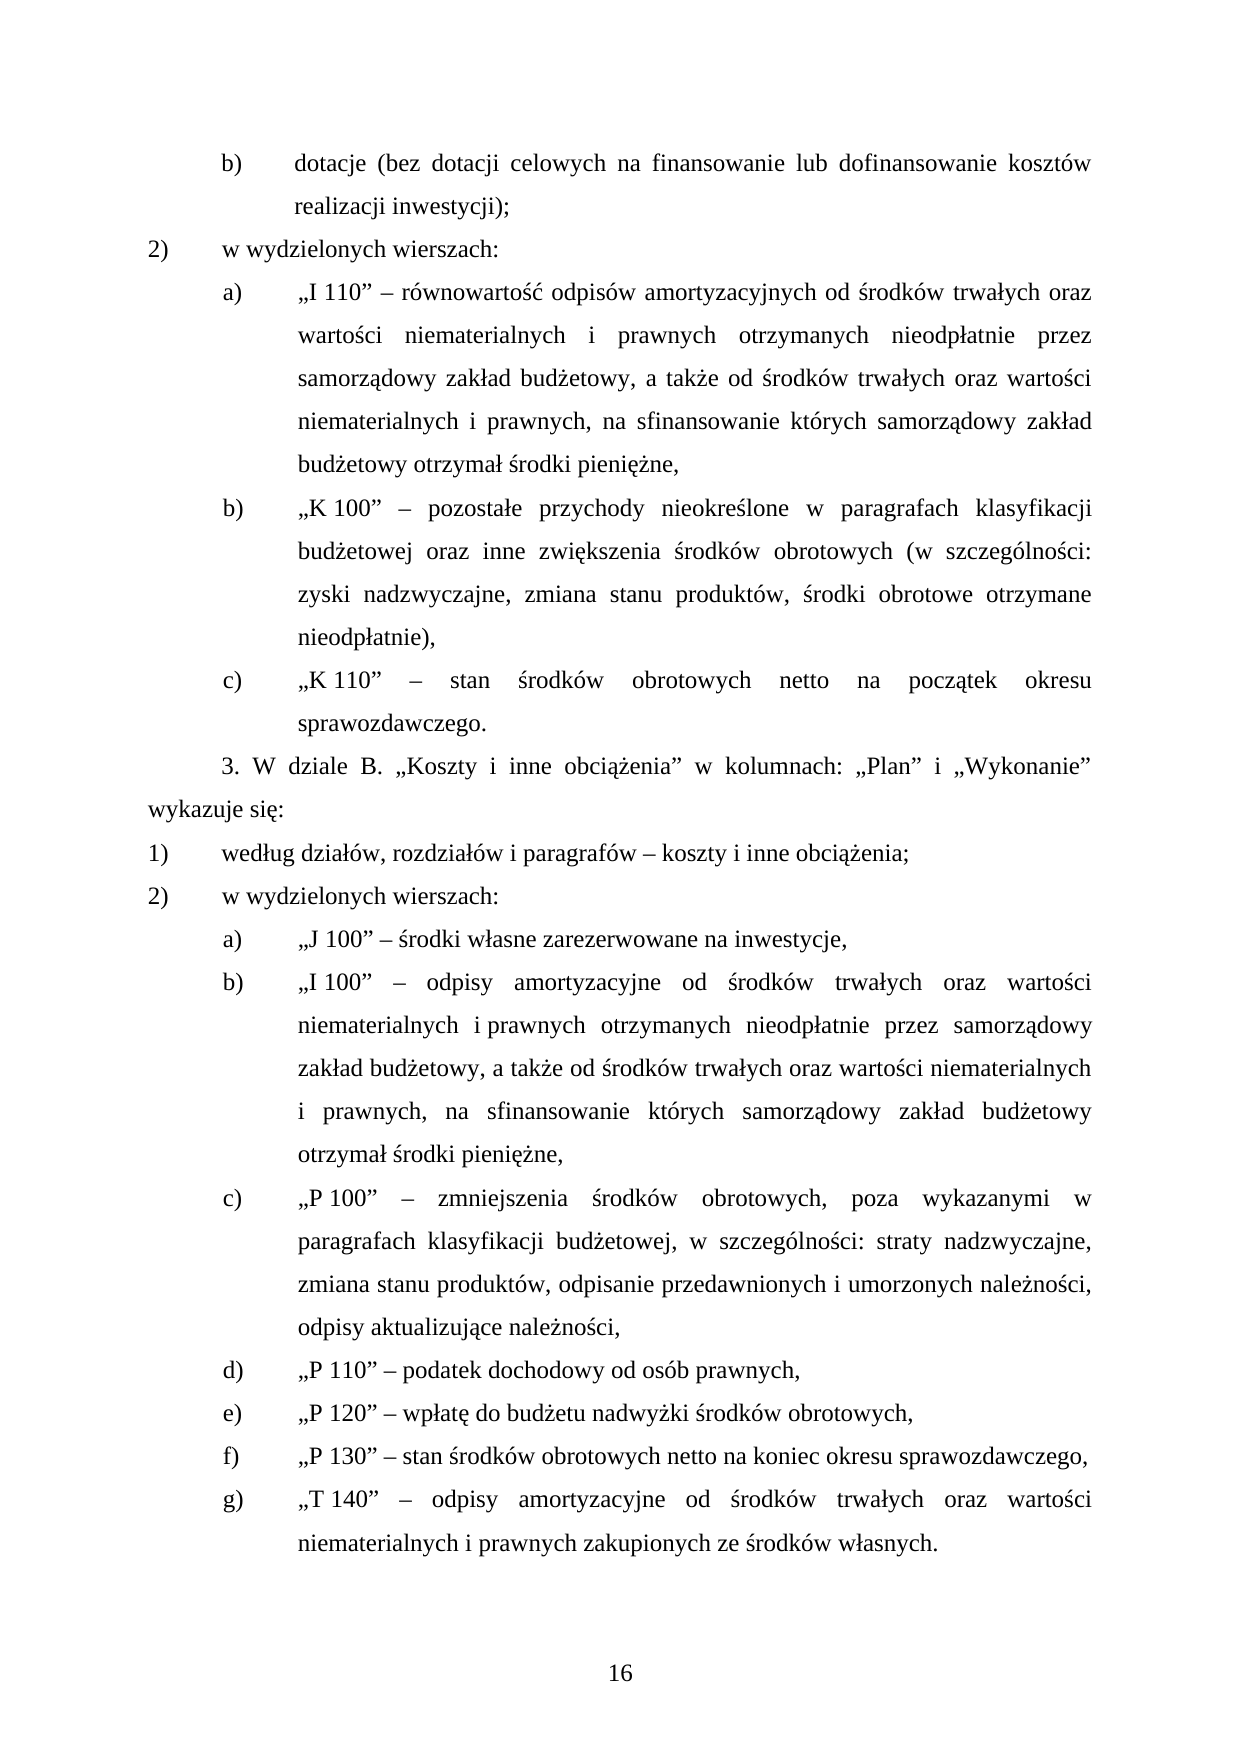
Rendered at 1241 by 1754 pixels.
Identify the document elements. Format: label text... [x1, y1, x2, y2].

text 3. W dziale B. „Koszty i inne obciążenia” w kolumnach: „Plan” i „Wykonanie” wykazuje się: [148, 751, 1092, 823]
text 2) w wydzielonych wierszach: [148, 881, 1092, 909]
text d) „P 110” – podatek dochodowy od osób prawnych, [223, 1355, 1092, 1384]
text c) „P 100” – zmniejszenia środków obrotowych, poza wykazanymi w paragrafach klasyfikacji budżetowej, w szczególności: straty nadzwyczajne, zmiana stanu produktów, odpisanie przedawnionych i umorzonych należności, odpisy aktualizujące należności, [223, 1183, 1092, 1341]
text f) „P 130” – stan środków obrotowych netto na koniec okresu sprawozdawczego, [223, 1441, 1092, 1470]
text a) „I 110” – równowartość odpisów amortyzacyjnych od środków trwałych oraz wartości niematerialnych i prawnych otrzymanych nieodpłatnie przez samorządowy zakład budżetowy, a także od środków trwałych oraz wartości niematerialnych i prawnych, na sfinansowanie których samorządowy zakład budżetowy otrzymał środki pieniężne, [223, 277, 1092, 478]
text b) „K 100” – pozostałe przychody nieokreślone w paragrafach klasyfikacji budżetowej oraz inne zwiększenia środków obrotowych (w szczególności: zyski nadzwyczajne, zmiana stanu produktów, środki obrotowe otrzymane nieodpłatnie), [223, 493, 1092, 651]
text 2) w wydzielonych wierszach: [148, 234, 1092, 263]
text b) dotacje (bez dotacji celowych na finansowanie lub dofinansowanie kosztów realizacji inwestycji); [221, 148, 1092, 219]
text 1) według działów, rozdziałów i paragrafów – koszty i inne obciążenia; [148, 838, 1092, 866]
text g) „T 140” – odpisy amortyzacyjne od środków trwałych oraz wartości niematerialnych i prawnych zakupionych ze środków własnych. [223, 1484, 1092, 1556]
text a) „J 100” – środki własne zarezerwowane na inwestycje, [223, 924, 1092, 953]
text b) „I 100” – odpisy amortyzacyjne od środków trwałych oraz wartości niematerialnych i prawnych otrzymanych nieodpłatnie przez samorządowy zakład budżetowy, a także od środków trwałych oraz wartości niematerialnych i prawnych, na sfinansowanie których samorządowy zakład budżetowy otrzymał środki pieniężne, [223, 967, 1092, 1168]
text c) „K 110” – stan środków obrotowych netto na początek okresu sprawozdawczego. [223, 665, 1092, 737]
text e) „P 120” – wpłatę do budżetu nadwyżki środków obrotowych, [223, 1398, 1092, 1427]
